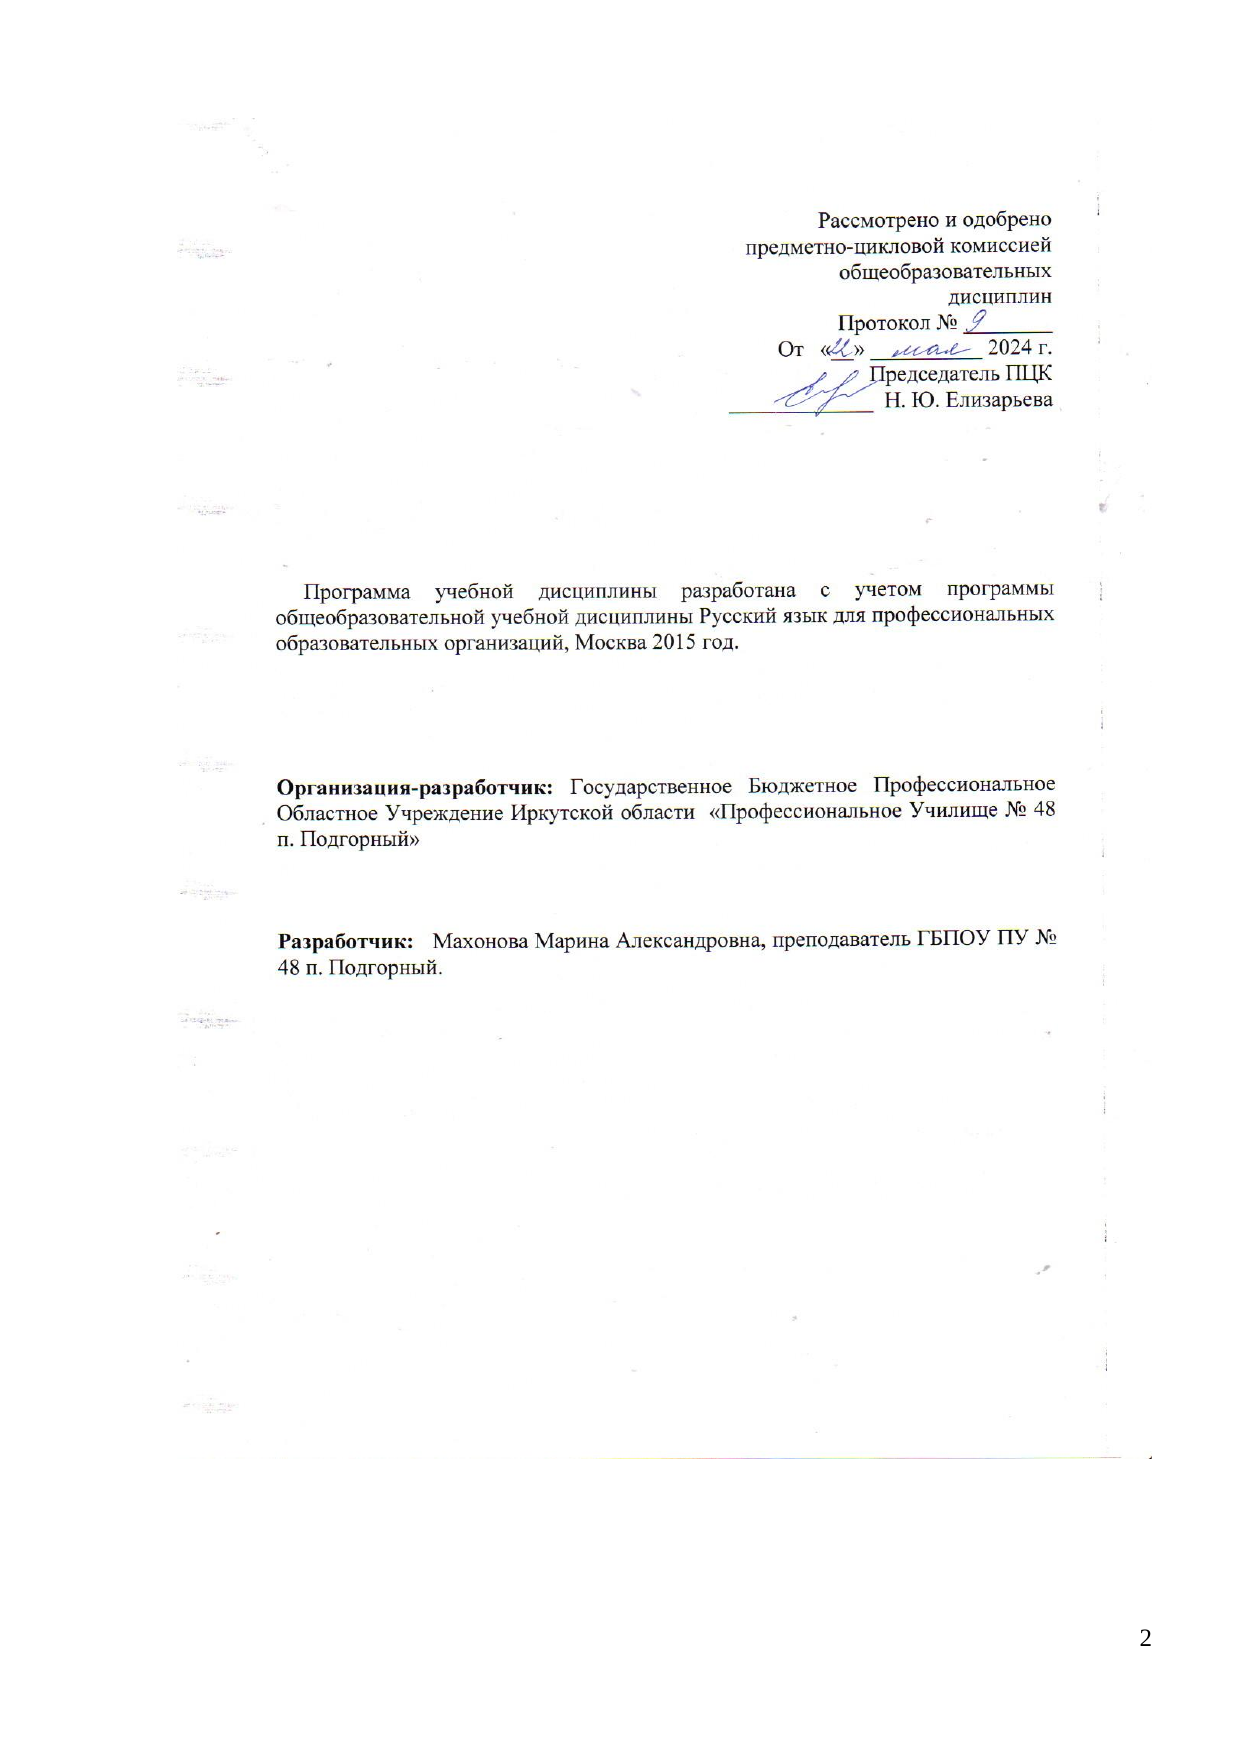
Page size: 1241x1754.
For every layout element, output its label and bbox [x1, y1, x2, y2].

picture [177, 118, 1152, 1459]
